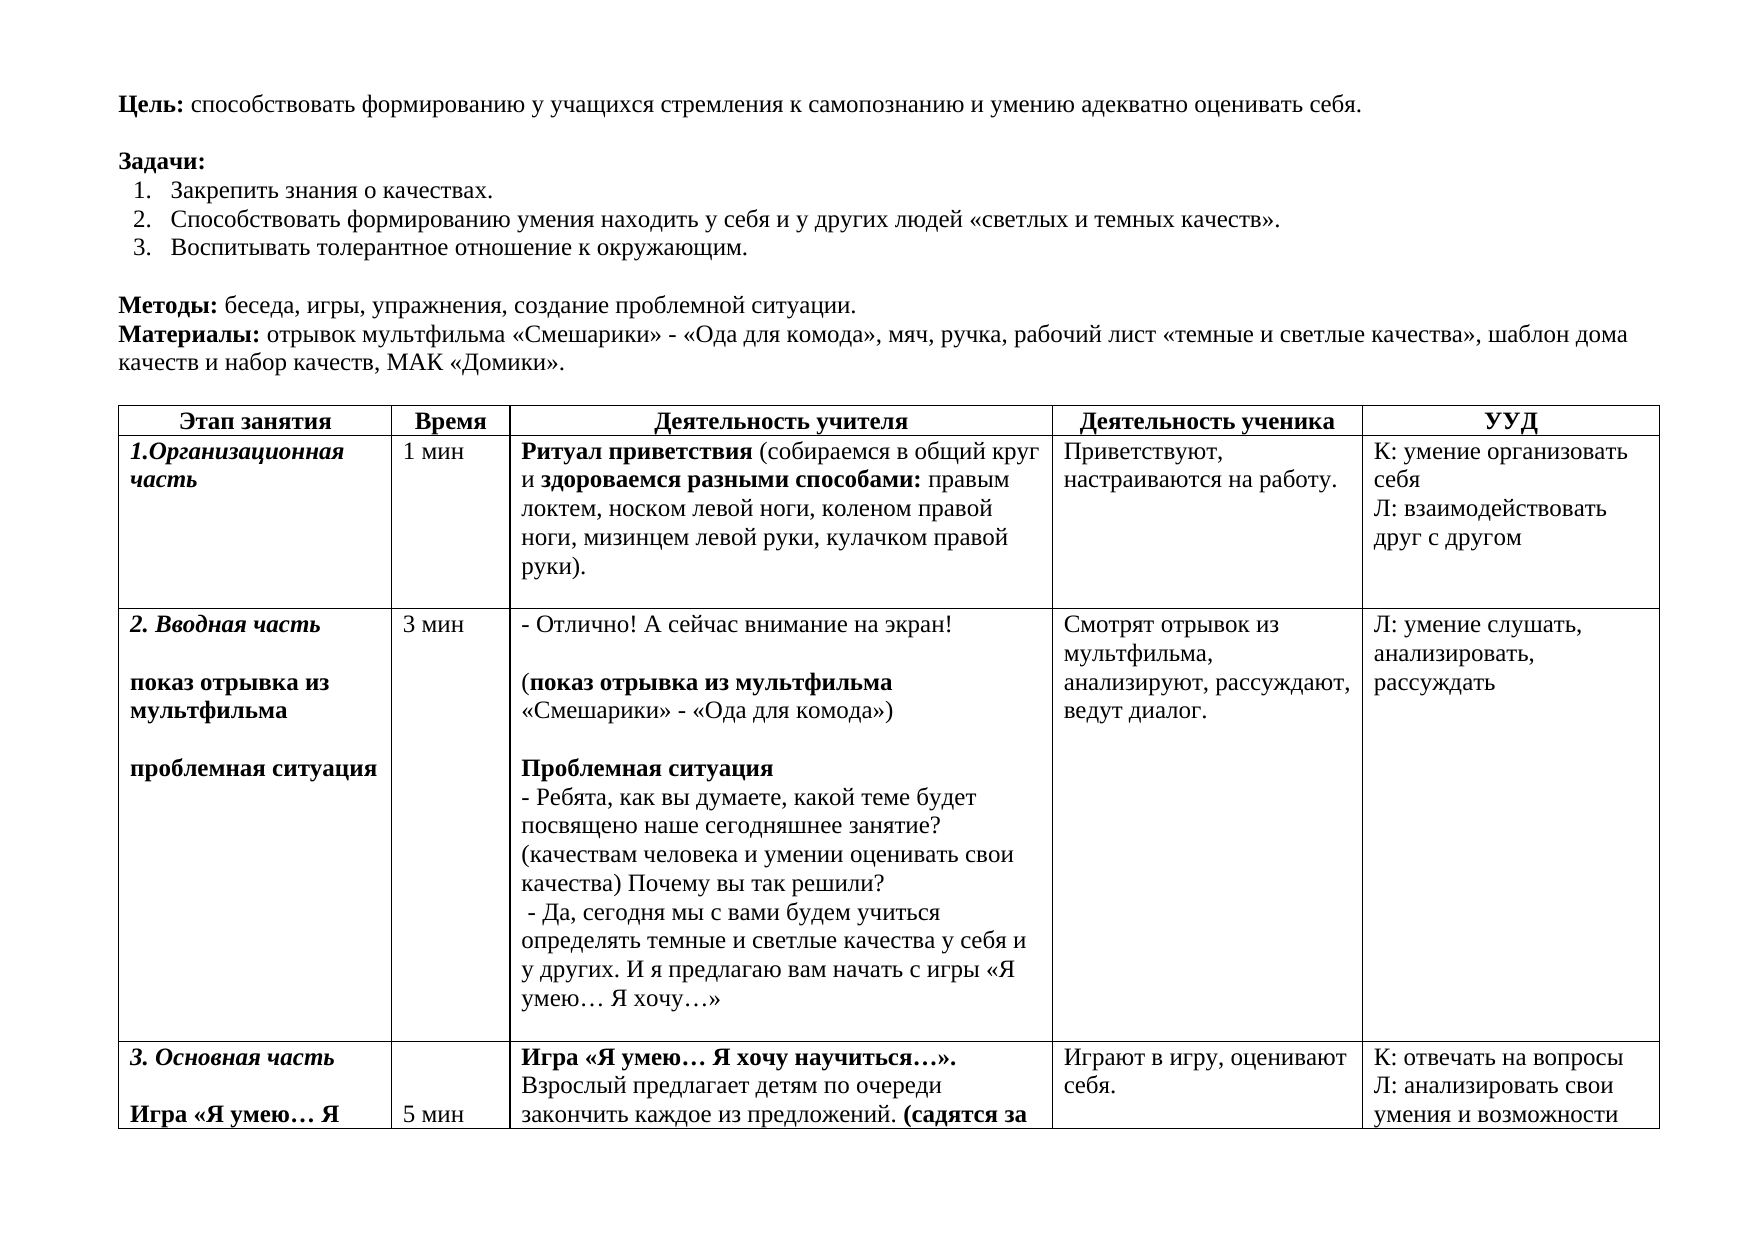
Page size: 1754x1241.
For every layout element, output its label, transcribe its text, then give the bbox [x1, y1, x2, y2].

table_header УУД [1363, 406, 1659, 435]
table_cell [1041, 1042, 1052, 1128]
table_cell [392, 1042, 509, 1128]
list Закрепить знания о качествах. [133, 175, 1636, 204]
table_header Время [392, 406, 509, 435]
table_cell Л: умение слушать, анализировать, рассуждать [1363, 609, 1659, 1041]
table_header Деятельность учителя [511, 406, 1052, 435]
list Воспитывать толерантное отношение к окружающим. [133, 232, 1636, 261]
table_cell Ритуал приветствия (собираемся в общий круг и здороваемся разными способами: правым локтем, носком левой ноги, коленом правой ноги, мизинцем левой руки, кулачком правой руки). [511, 436, 1052, 608]
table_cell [119, 1042, 391, 1128]
table_cell - Отлично! А сейчас внимание на экран! (показ отрывка из мультфильма «Смешарики» - «Ода для комода») Проблемная ситуация - Ребята, как вы думаете, какой теме будет посвящено наше сегодняшнее занятие? (качествам человека и умении оценивать свои качества) Почему вы так решили? - Да, сегодня мы с вами будем учиться определять темные и светлые качества у себя и у других. И я предлагаю вам начать с игры «Я умею… Я хочу…» [511, 609, 1052, 1041]
text Методы: беседа, игры, упражнения, создание проблемной ситуации. [118, 290, 1636, 319]
table_cell 1.Организационная часть [119, 436, 391, 608]
table_cell Приветствуют, настраиваются на работу. [1053, 436, 1362, 608]
table_cell 3 мин [392, 609, 509, 1041]
table_header Этап занятия [119, 406, 391, 435]
table_cell 2. Вводная часть показ отрывка из мультфильма проблемная ситуация [119, 609, 391, 1041]
table_cell 1 мин [392, 436, 509, 608]
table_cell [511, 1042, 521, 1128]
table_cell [1053, 1042, 1362, 1128]
text Материалы: отрывок мультфильма «Смешарики» - «Ода для комода», мяч, ручка, рабочий лист «темные и светлые качества», шаблон дома качеств и набор качеств, МАК «Домики». [118, 319, 1636, 376]
text Цель: способствовать формированию у учащихся стремления к самопознанию и умению адекватно оценивать себя. [118, 89, 1636, 117]
table_cell Смотрят отрывок из мультфильма, анализируют, рассуждают, ведут диалог. [1053, 609, 1362, 1041]
table_header Деятельность ученика [1053, 406, 1362, 435]
list Способствовать формированию умения находить у себя и у других людей «светлых и темных качеств». [133, 204, 1636, 232]
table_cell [1363, 1042, 1659, 1128]
table_cell К: умение организовать себя Л: взаимодействовать друг с другом [1363, 436, 1659, 608]
text Задачи: [118, 146, 1636, 175]
